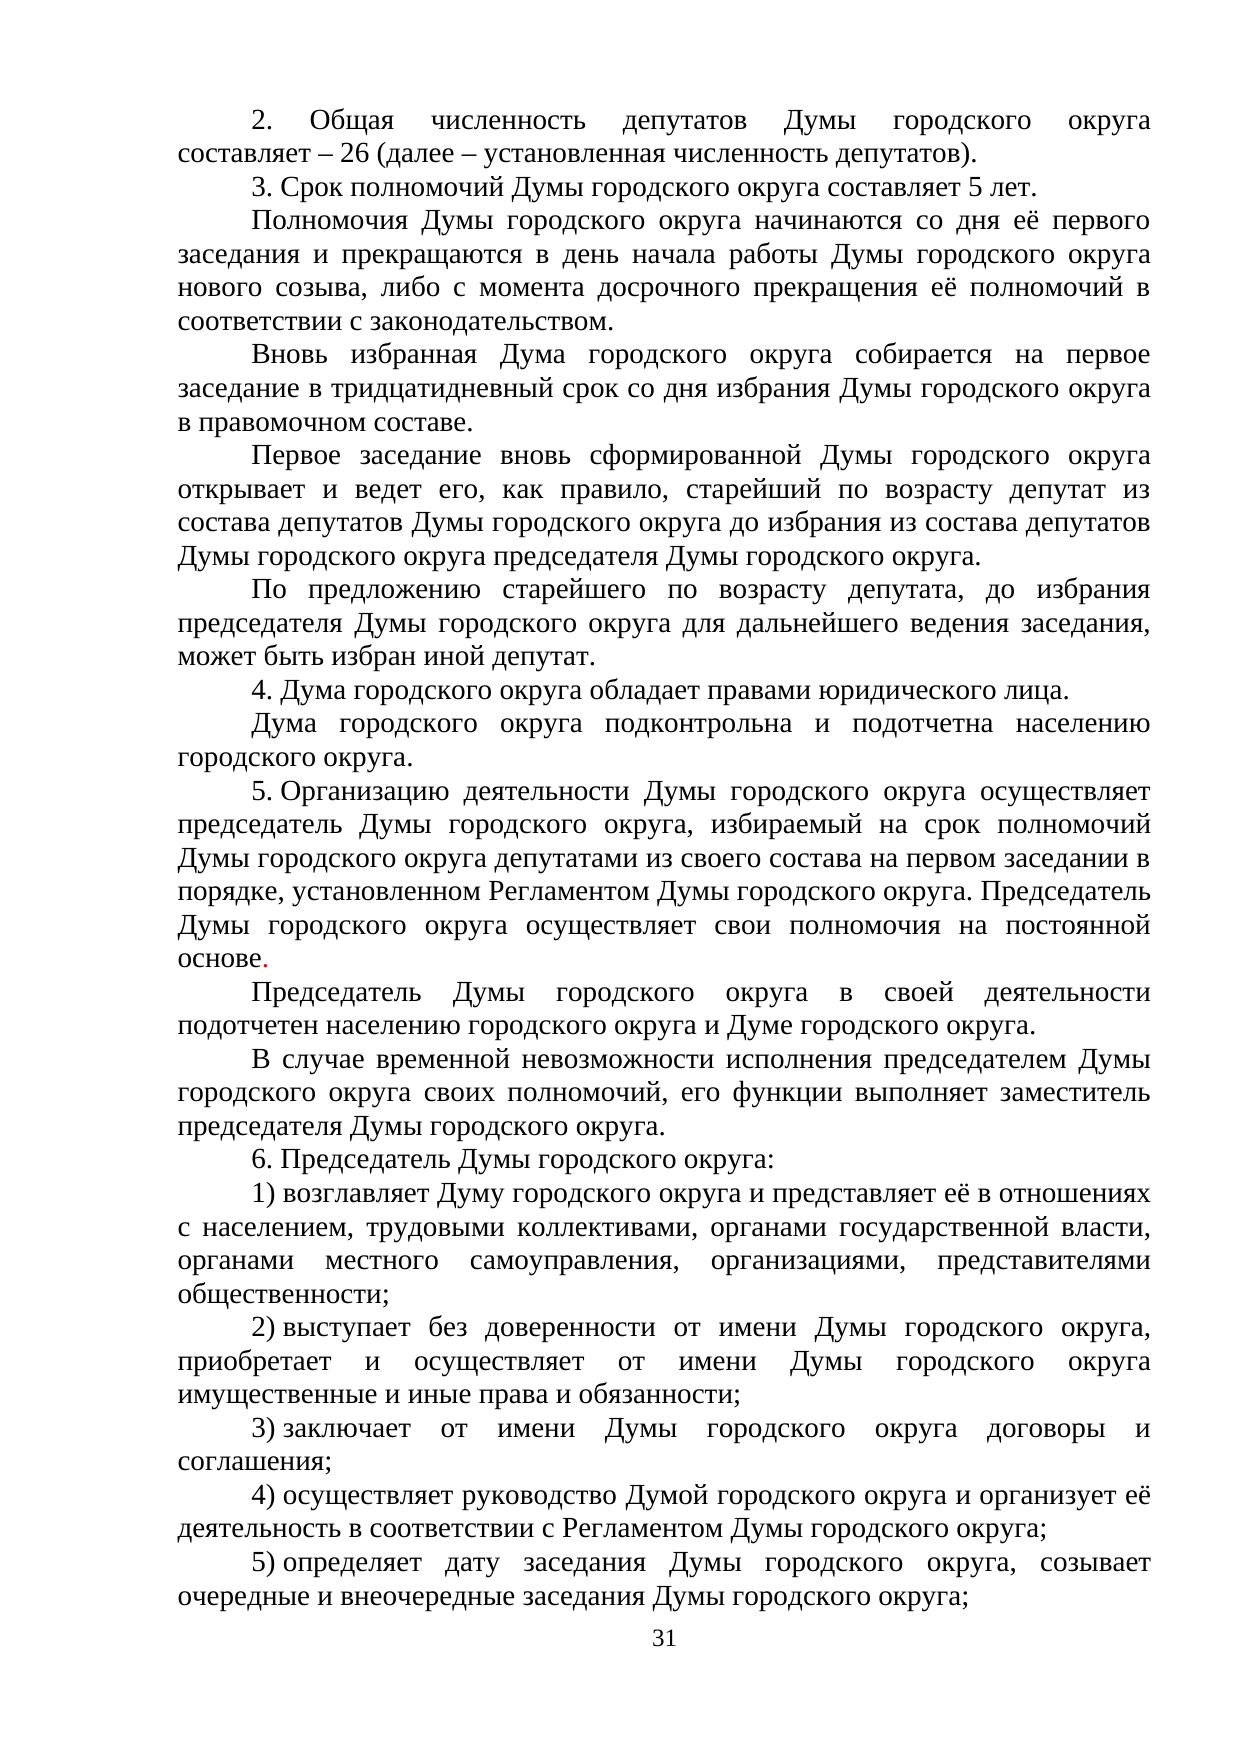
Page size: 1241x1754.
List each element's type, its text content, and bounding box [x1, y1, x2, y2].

text 4) осуществляет руководство Думой городского округа и организует её деятельность в соответствии с Регламентом Думы городского округа; [177, 1477, 1152, 1544]
text 4. Дума городского округа обладает правами юридического лица. [177, 672, 1152, 706]
text Вновь избранная Дума городского округа собирается на первое заседание в тридцатидневный срок со дня избрания Думы городского округа в правомочном составе. [177, 337, 1152, 437]
text Дума городского округа подконтрольна и подотчетна населению городского округа. [177, 706, 1152, 773]
text 5. Организацию деятельности Думы городского округа осуществляет председатель Думы городского округа, избираемый на срок полномочий Думы городского округа депутатами из своего состава на первом заседании в порядке, установленном Регламентом Думы городского округа. Председатель Думы городского округа осуществляет свои полномочия на постоянной основе. [177, 773, 1152, 974]
text 3. Срок полномочий Думы городского округа составляет 5 лет. [177, 169, 1152, 202]
text Первое заседание вновь сформированной Думы городского округа открывает и ведет его, как правило, старейший по возрасту депутат из состава депутатов Думы городского округа до избрания из состава депутатов Думы городского округа председателя Думы городского округа. [177, 437, 1152, 571]
text 3) заключает от имени Думы городского округа договоры и соглашения; [177, 1410, 1152, 1477]
text 2. Общая численность депутатов Думы городского округа составляет – 26 (далее – установленная численность депутатов). [177, 102, 1152, 169]
text Председатель Думы городского округа в своей деятельности подотчетен населению городского округа и Думе городского округа. [177, 974, 1152, 1041]
text 5) определяет дату заседания Думы городского округа, созывает очередные и внеочередные заседания Думы городского округа; [177, 1544, 1152, 1611]
text Полномочия Думы городского округа начинаются со дня её первого заседания и прекращаются в день начала работы Думы городского округа нового созыва, либо с момента досрочного прекращения её полномочий в соответствии с законодательством. [177, 202, 1152, 337]
text По предложению старейшего по возрасту депутата, до избрания председателя Думы городского округа для дальнейшего ведения заседания, может быть избран иной депутат. [177, 571, 1152, 672]
text 2) выступает без доверенности от имени Думы городского округа, приобретает и осуществляет от имени Думы городского округа имущественные и иные права и обязанности; [177, 1309, 1152, 1410]
text 1) возглавляет Думу городского округа и представляет её в отношениях с населением, трудовыми коллективами, органами государственной власти, органами местного самоуправления, организациями, представителями общественности; [177, 1175, 1152, 1309]
text 6. Председатель Думы городского округа: [177, 1142, 1152, 1175]
text В случае временной невозможности исполнения председателем Думы городского округа своих полномочий, его функции выполняет заместитель председателя Думы городского округа. [177, 1041, 1152, 1142]
